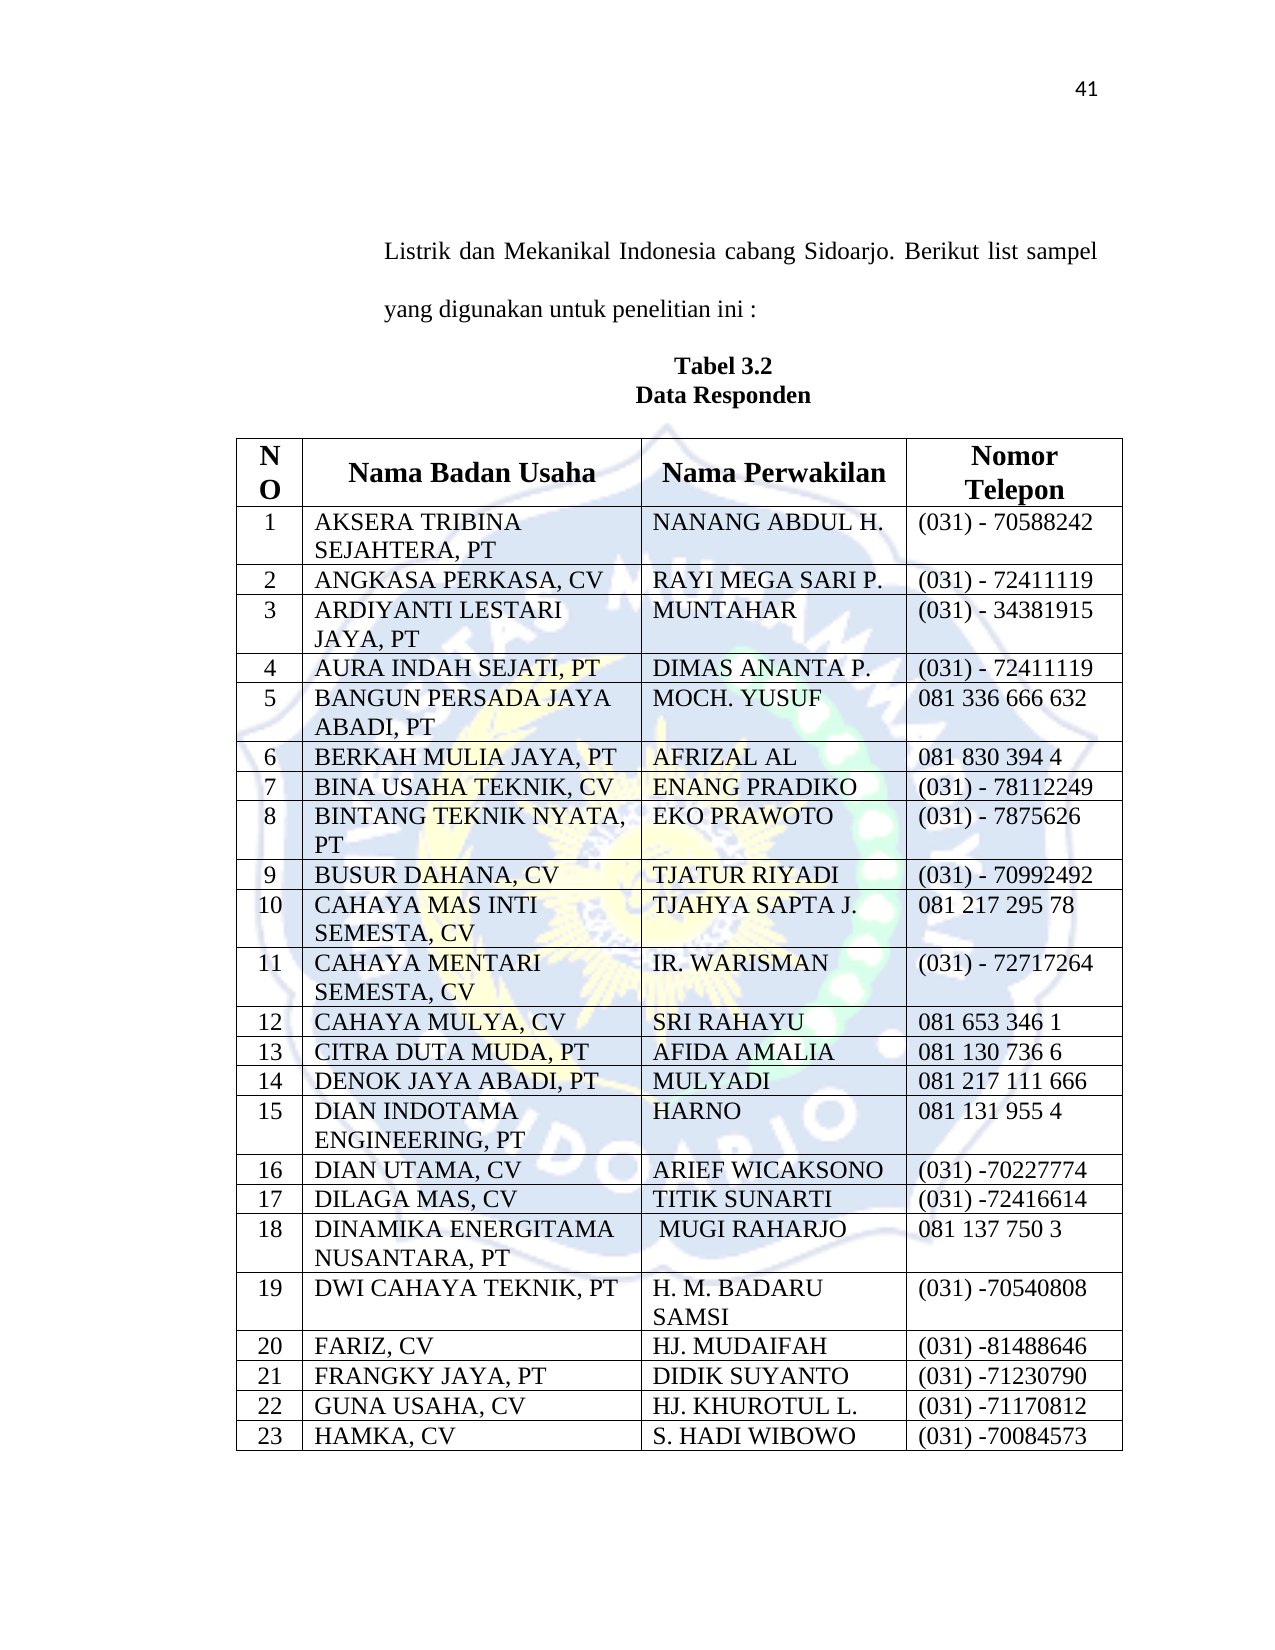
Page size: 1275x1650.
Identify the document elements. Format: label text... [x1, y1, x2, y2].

table_cell HAMKA, CV [303, 1421, 641, 1449]
table_header Nomor Telepon [907, 439, 1122, 506]
table_cell DIAN INDOTAMA ENGINEERING, PT [303, 1096, 641, 1154]
subtitle Tabel 3.2 [311, 351, 1098, 380]
table_cell (031) -70084573 [907, 1421, 1122, 1449]
table_cell 1 [237, 507, 302, 564]
table_cell (031) -71170812 [907, 1391, 1122, 1420]
table_cell TJAHYA SAPTA J. [642, 890, 906, 947]
table_cell GUNA USAHA, CV [303, 1391, 641, 1420]
table_cell H. M. BADARU SAMSI [642, 1273, 906, 1330]
table_cell 10 [237, 890, 302, 947]
table_cell 081 131 955 4 [907, 1096, 1122, 1154]
table_cell (031) -70227774 [907, 1155, 1122, 1183]
table_cell 11 [237, 948, 302, 1006]
table_cell 7 [237, 772, 302, 800]
table_cell BERKAH MULIA JAYA, PT [303, 742, 641, 771]
table_cell (031) - 72411119 [907, 565, 1122, 594]
table_cell ARIEF WICAKSONO [642, 1155, 906, 1183]
table_cell 2 [237, 565, 302, 594]
table_cell 21 [237, 1361, 302, 1390]
table_cell AURA INDAH SEJATI, PT [303, 654, 641, 682]
table_cell 16 [237, 1155, 302, 1183]
table_cell DIMAS ANANTA P. [642, 654, 906, 682]
table_cell HJ. KHUROTUL L. [642, 1391, 906, 1420]
table_cell 14 [237, 1066, 302, 1095]
table_cell 081 830 394 4 [907, 742, 1122, 771]
table_cell BINTANG TEKNIK NYATA, PT [303, 801, 641, 859]
table_cell CAHAYA MAS INTI SEMESTA, CV [303, 890, 641, 947]
table_cell 20 [237, 1331, 302, 1360]
table_cell TJATUR RIYADI [642, 860, 906, 889]
table_cell CAHAYA MULYA, CV [303, 1007, 641, 1036]
table_cell 081 653 346 1 [907, 1007, 1122, 1036]
table_cell EKO PRAWOTO [642, 801, 906, 859]
table_cell HARNO [642, 1096, 906, 1154]
table_cell 3 [237, 595, 302, 652]
table_cell 081 336 666 632 [907, 683, 1122, 741]
table_cell MOCH. YUSUF [642, 683, 906, 741]
table_cell 6 [237, 742, 302, 771]
table_cell 17 [237, 1185, 302, 1213]
table_cell NANANG ABDUL H. [642, 507, 906, 564]
table_cell 19 [237, 1273, 302, 1330]
table_header Nama Perwakilan [642, 439, 906, 506]
table_cell (031) -71230790 [907, 1361, 1122, 1390]
table_cell (031) - 78112249 [907, 772, 1122, 800]
table_cell MUNTAHAR [642, 595, 906, 652]
table_cell DINAMIKA ENERGITAMA NUSANTARA, PT [303, 1214, 641, 1272]
table_cell BANGUN PERSADA JAYA ABADI, PT [303, 683, 641, 741]
table_cell RAYI MEGA SARI P. [642, 565, 906, 594]
table_cell IR. WARISMAN [642, 948, 906, 1006]
table_cell 081 137 750 3 [907, 1214, 1122, 1272]
table_cell 18 [237, 1214, 302, 1272]
table_cell AFRIZAL AL [642, 742, 906, 771]
table_cell 9 [237, 860, 302, 889]
table_cell 4 [237, 654, 302, 682]
table_cell MUGI RAHARJO [642, 1214, 906, 1272]
table_header Nama Badan Usaha [303, 439, 641, 506]
table_cell ENANG PRADIKO [642, 772, 906, 800]
table_cell (031) - 7875626 [907, 801, 1122, 859]
table_cell 081 217 111 666 [907, 1066, 1122, 1095]
table_cell 8 [237, 801, 302, 859]
table_cell (031) -72416614 [907, 1185, 1122, 1213]
table_cell AKSERA TRIBINA SEJAHTERA, PT [303, 507, 641, 564]
table_cell FARIZ, CV [303, 1331, 641, 1360]
table_cell CAHAYA MENTARI SEMESTA, CV [303, 948, 641, 1006]
table_cell (031) -81488646 [907, 1331, 1122, 1360]
table_cell BUSUR DAHANA, CV [303, 860, 641, 889]
table_header NO [237, 439, 302, 506]
table_cell 22 [237, 1391, 302, 1420]
table_cell CITRA DUTA MUDA, PT [303, 1037, 641, 1065]
table_cell DIAN UTAMA, CV [303, 1155, 641, 1183]
table_cell FRANGKY JAYA, PT [303, 1361, 641, 1390]
table_cell 5 [237, 683, 302, 741]
table_cell BINA USAHA TEKNIK, CV [303, 772, 641, 800]
table_cell HJ. MUDAIFAH [642, 1331, 906, 1360]
table_cell S. HADI WIBOWO [642, 1421, 906, 1449]
subtitle Data Responden [311, 380, 1098, 409]
table_cell 081 217 295 78 [907, 890, 1122, 947]
table_cell TITIK SUNARTI [642, 1185, 906, 1213]
table_cell 12 [237, 1007, 302, 1036]
table_cell (031) - 70588242 [907, 507, 1122, 564]
table_cell 23 [237, 1421, 302, 1449]
table_cell (031) - 72717264 [907, 948, 1122, 1006]
table_cell DILAGA MAS, CV [303, 1185, 641, 1213]
table_cell DIDIK SUYANTO [642, 1361, 906, 1390]
table_cell DWI CAHAYA TEKNIK, PT [303, 1273, 641, 1330]
table_cell DENOK JAYA ABADI, PT [303, 1066, 641, 1095]
table_cell (031) -70540808 [907, 1273, 1122, 1330]
table_cell (031) - 72411119 [907, 654, 1122, 682]
table_cell ARDIYANTI LESTARI JAYA, PT [303, 595, 641, 652]
table_cell (031) - 70992492 [907, 860, 1122, 889]
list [384, 236, 1098, 322]
table_cell (031) - 34381915 [907, 595, 1122, 652]
table_cell AFIDA AMALIA [642, 1037, 906, 1065]
table_cell SRI RAHAYU [642, 1007, 906, 1036]
table_cell 15 [237, 1096, 302, 1154]
table_cell 081 130 736 6 [907, 1037, 1122, 1065]
table_cell ANGKASA PERKASA, CV [303, 565, 641, 594]
table_cell 13 [237, 1037, 302, 1065]
table_cell MULYADI [642, 1066, 906, 1095]
